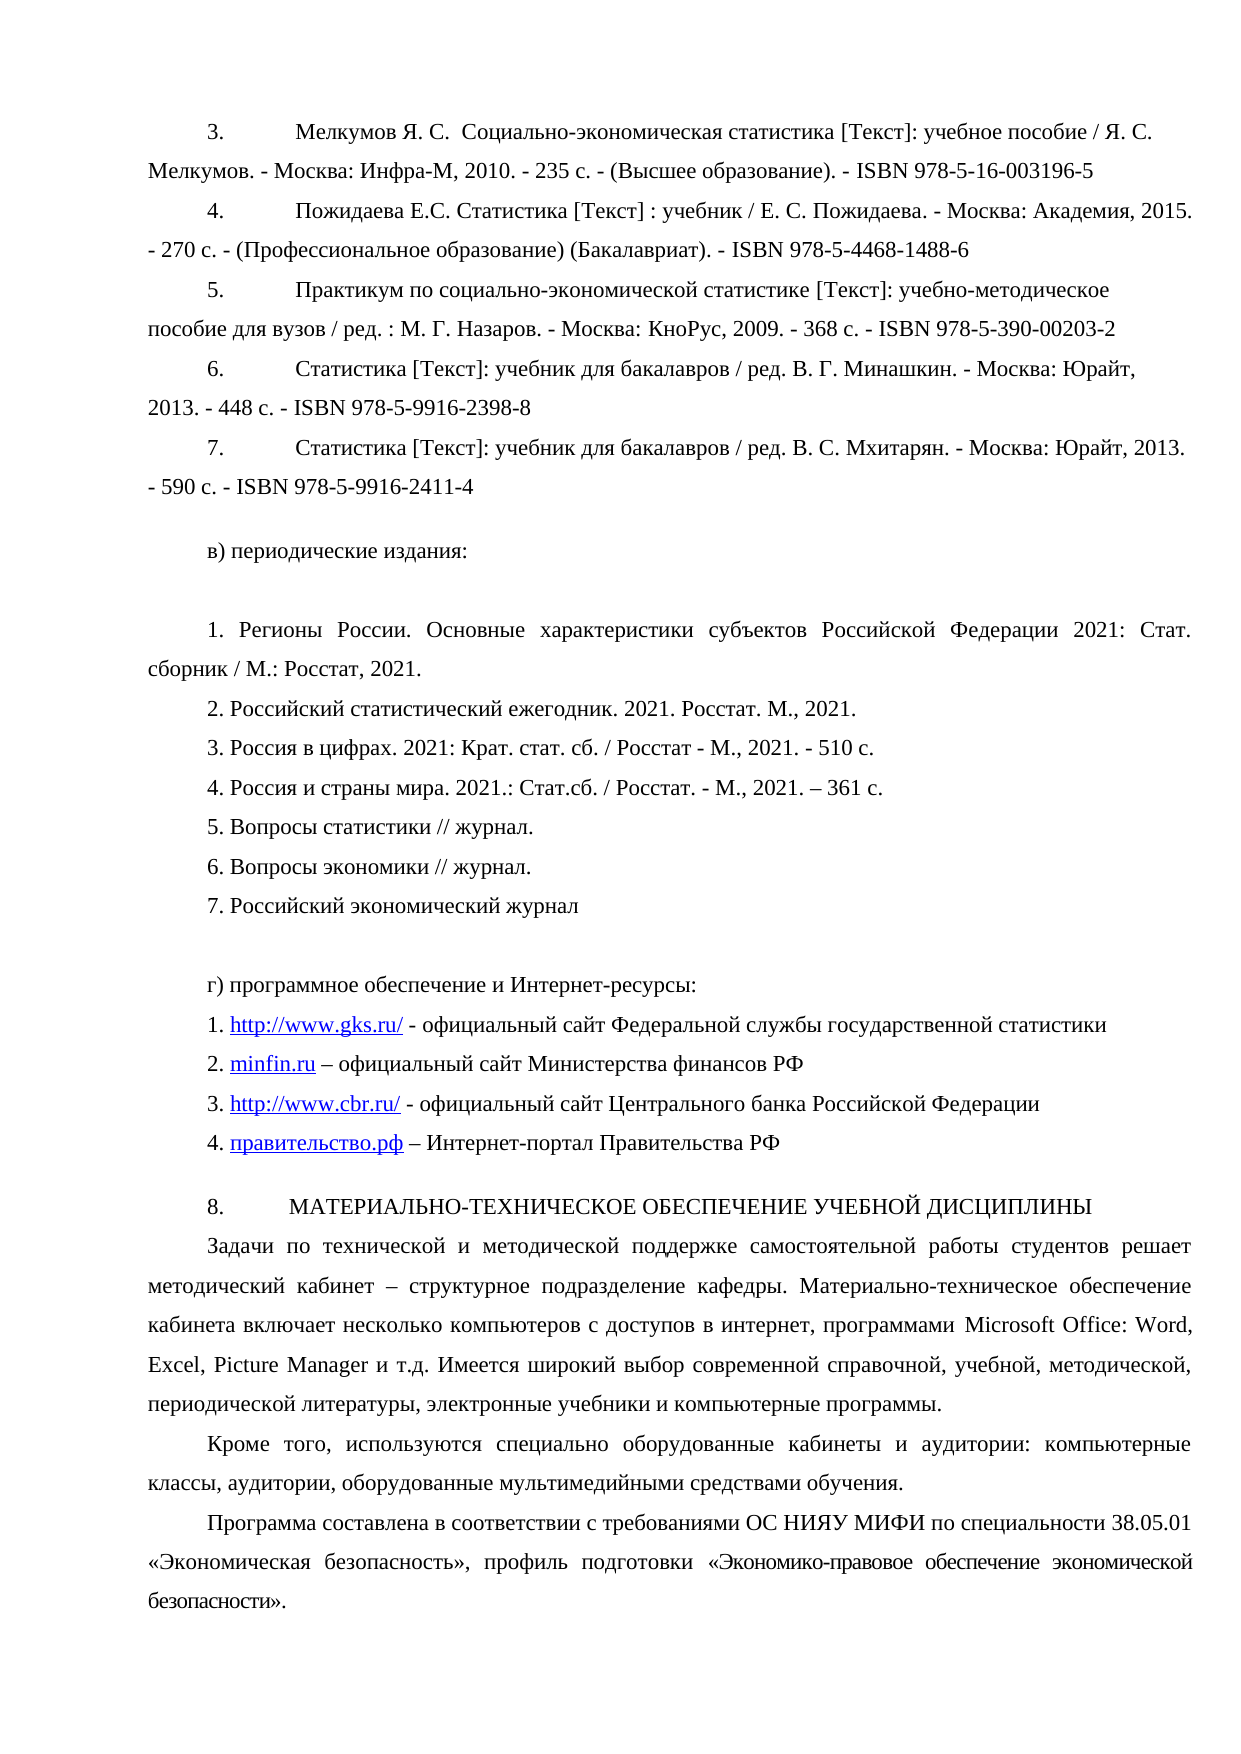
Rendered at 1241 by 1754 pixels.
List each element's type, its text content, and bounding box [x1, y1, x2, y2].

list Мелкумов Я. С. Социально-экономическая статистика [Текст]: учебное пособие / Я. С. Мелкумов. - Москва: Инфра-М, 2010. - 235 с. - (Высшее образование). - ISBN 978-5-16-003196-5 [148, 118, 1193, 184]
text 1. http://www.gks.ru/ - официальный сайт Федеральной службы государственной статистики [148, 1011, 1193, 1037]
list Статистика [Текст]: учебник для бакалавров / ред. В. С. Мхитарян. - Москва: Юрайт, 2013. - 590 с. - ISBN 978-5-9916-2411-4 [148, 434, 1193, 500]
text Задачи по технической и методической поддержке самостоятельной работы студентов решает методический кабинет – структурное подразделение кафедры. Материально-техническое обеспечение кабинета включает несколько компьютеров с доступов в интернет, программами Microsoft Office: Word, Excel, Picture Manager и т.д. Имеется широкий выбор современной справочной, учебной, методической, периодической литературы, электронные учебники и компьютерные программы. [148, 1232, 1193, 1416]
text в) периодические издания: [148, 537, 1193, 563]
text 2. Российский статистический ежегодник. 2021. Росстат. М., 2021. [148, 695, 1193, 721]
text Кроме того, используются специально оборудованные кабинеты и аудитории: компьютерные классы, аудитории, оборудованные мультимедийными средствами обучения. [148, 1429, 1193, 1495]
text 3. Россия в цифрах. 2021: Крат. стат. сб. / Росстат - M., 2021. - 510 с. [148, 734, 1193, 761]
list Статистика [Текст]: учебник для бакалавров / ред. В. Г. Минашкин. - Москва: Юрайт, 2013. - 448 с. - ISBN 978-5-9916-2398-8 [148, 355, 1193, 421]
text 2. minfin.ru – официальный сайт Министерства финансов РФ [148, 1050, 1193, 1077]
text 3. http://www.cbr.ru/ - официальный сайт Центрального банка Российской Федерации [148, 1090, 1193, 1116]
text 4. Россия и страны мира. 2021.: Стат.сб. / Росстат. - M., 2021. – 361 c. [148, 774, 1193, 800]
text 1. Регионы России. Основные характеристики субъектов Российской Федерации 2021: Стат. сборник / М.: Росстат, 2021. [148, 616, 1193, 682]
list МАТЕРИАЛЬНО-ТЕХНИЧЕСКОЕ ОБЕСПЕЧЕНИЕ УЧЕБНОЙ ДИСЦИПЛИНЫ [148, 1193, 1193, 1219]
text 6. Вопросы экономики // журнал. [148, 853, 1193, 879]
text 7. Российский экономический журнал [148, 892, 1193, 919]
list Практикум по социально-экономической статистике [Текст]: учебно-методическое пособие для вузов / ред. : М. Г. Назаров. - Москва: КноРус, 2009. - 368 с. - ISBN 978-5-390-00203-2 [148, 276, 1193, 342]
text Программа составлена в соответствии с требованиями ОС НИЯУ МИФИ по специальности 38.05.01 «Экономическая безопасность», профиль подготовки «Экономико-правовое обеспечение экономической безопасности». [148, 1508, 1193, 1614]
text 5. Вопросы статистики // журнал. [148, 813, 1193, 840]
text г) программное обеспечение и Интернет-ресурсы: [148, 971, 1193, 998]
text 4. правительство.рф – Интернет-портал Правительства РФ [148, 1129, 1193, 1156]
list Пожидаева Е.С. Статистика [Текст] : учебник / Е. С. Пожидаева. - Москва: Академия, 2015. - 270 с. - (Профессиональное образование) (Бакалавриат). - ISBN 978-5-4468-1488-6 [148, 197, 1193, 263]
